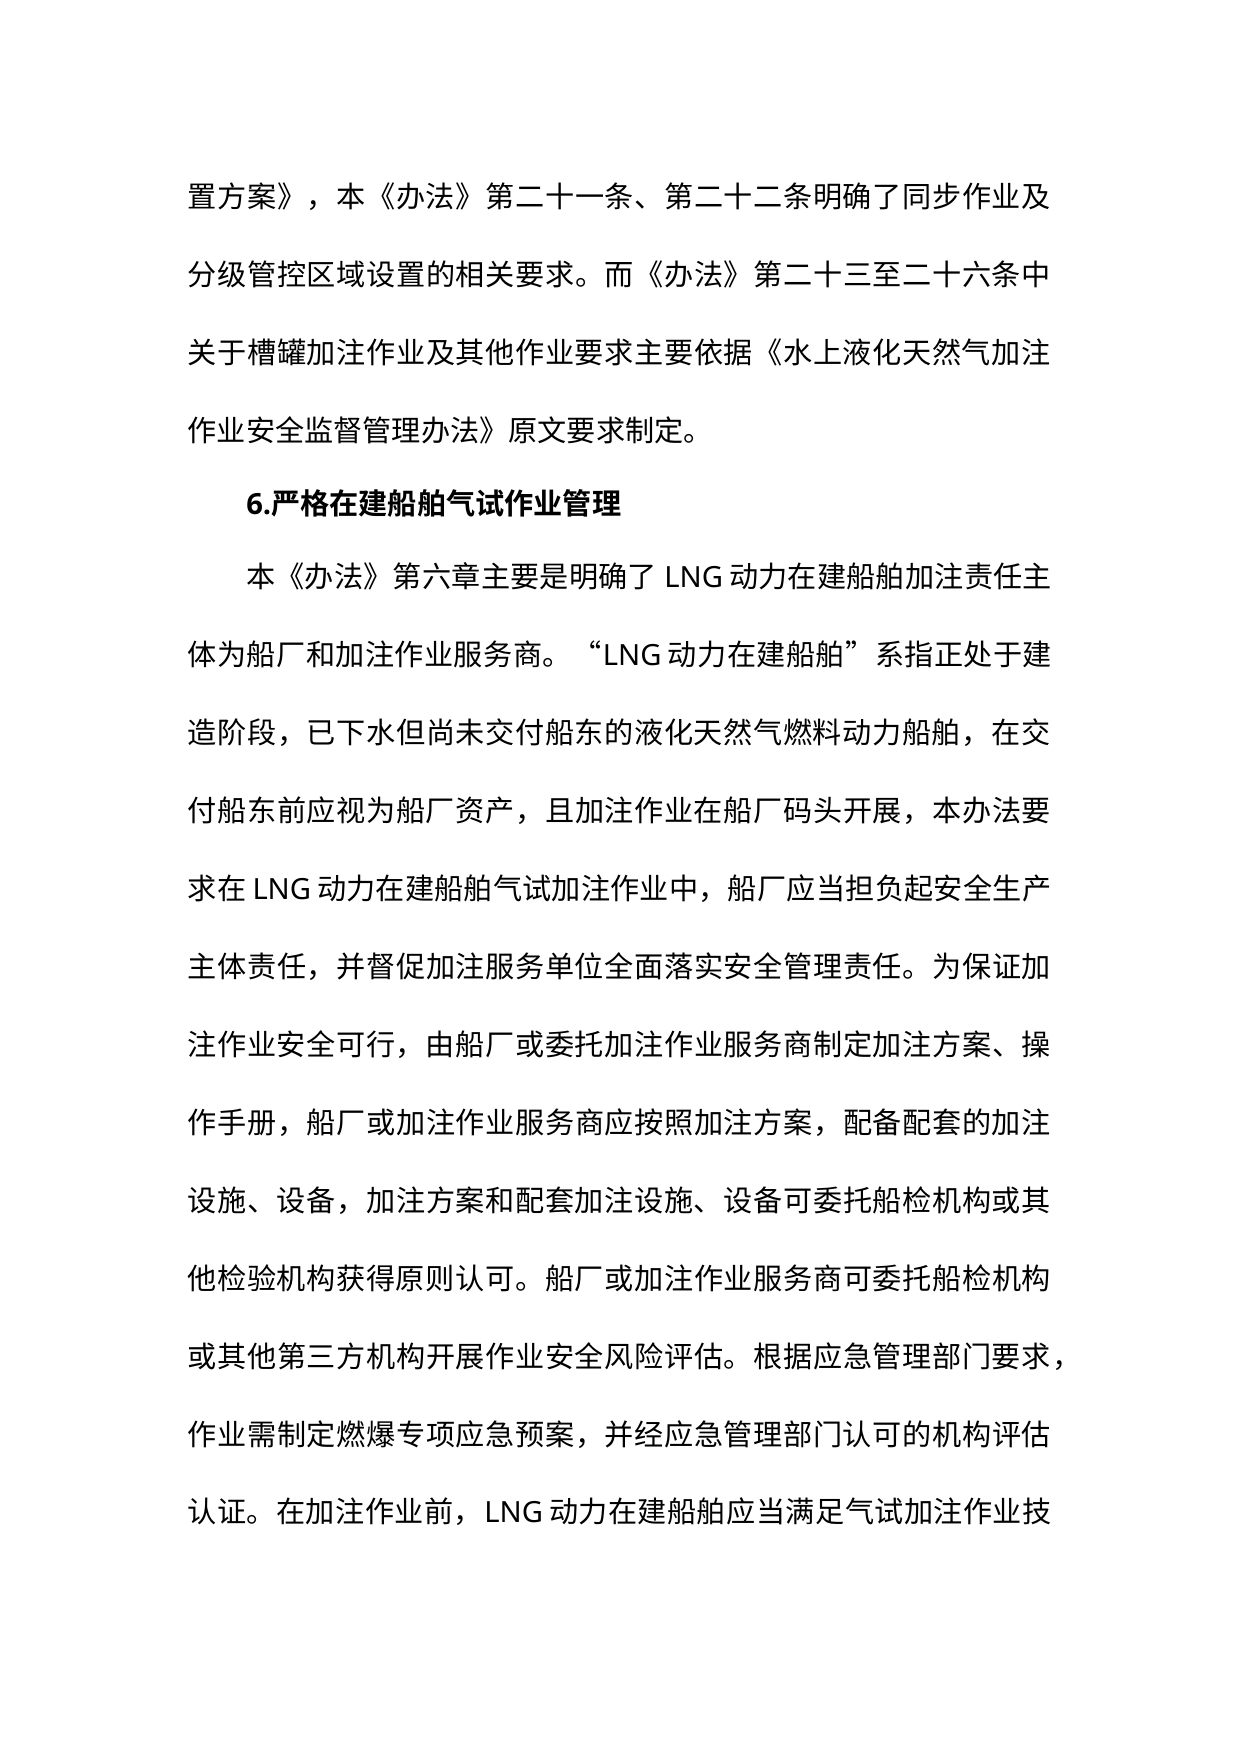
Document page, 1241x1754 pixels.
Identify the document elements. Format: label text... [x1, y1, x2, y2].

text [187, 162, 1053, 461]
text 6.严格在建船舶气试作业管理 [187, 469, 1053, 534]
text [187, 543, 1053, 1543]
